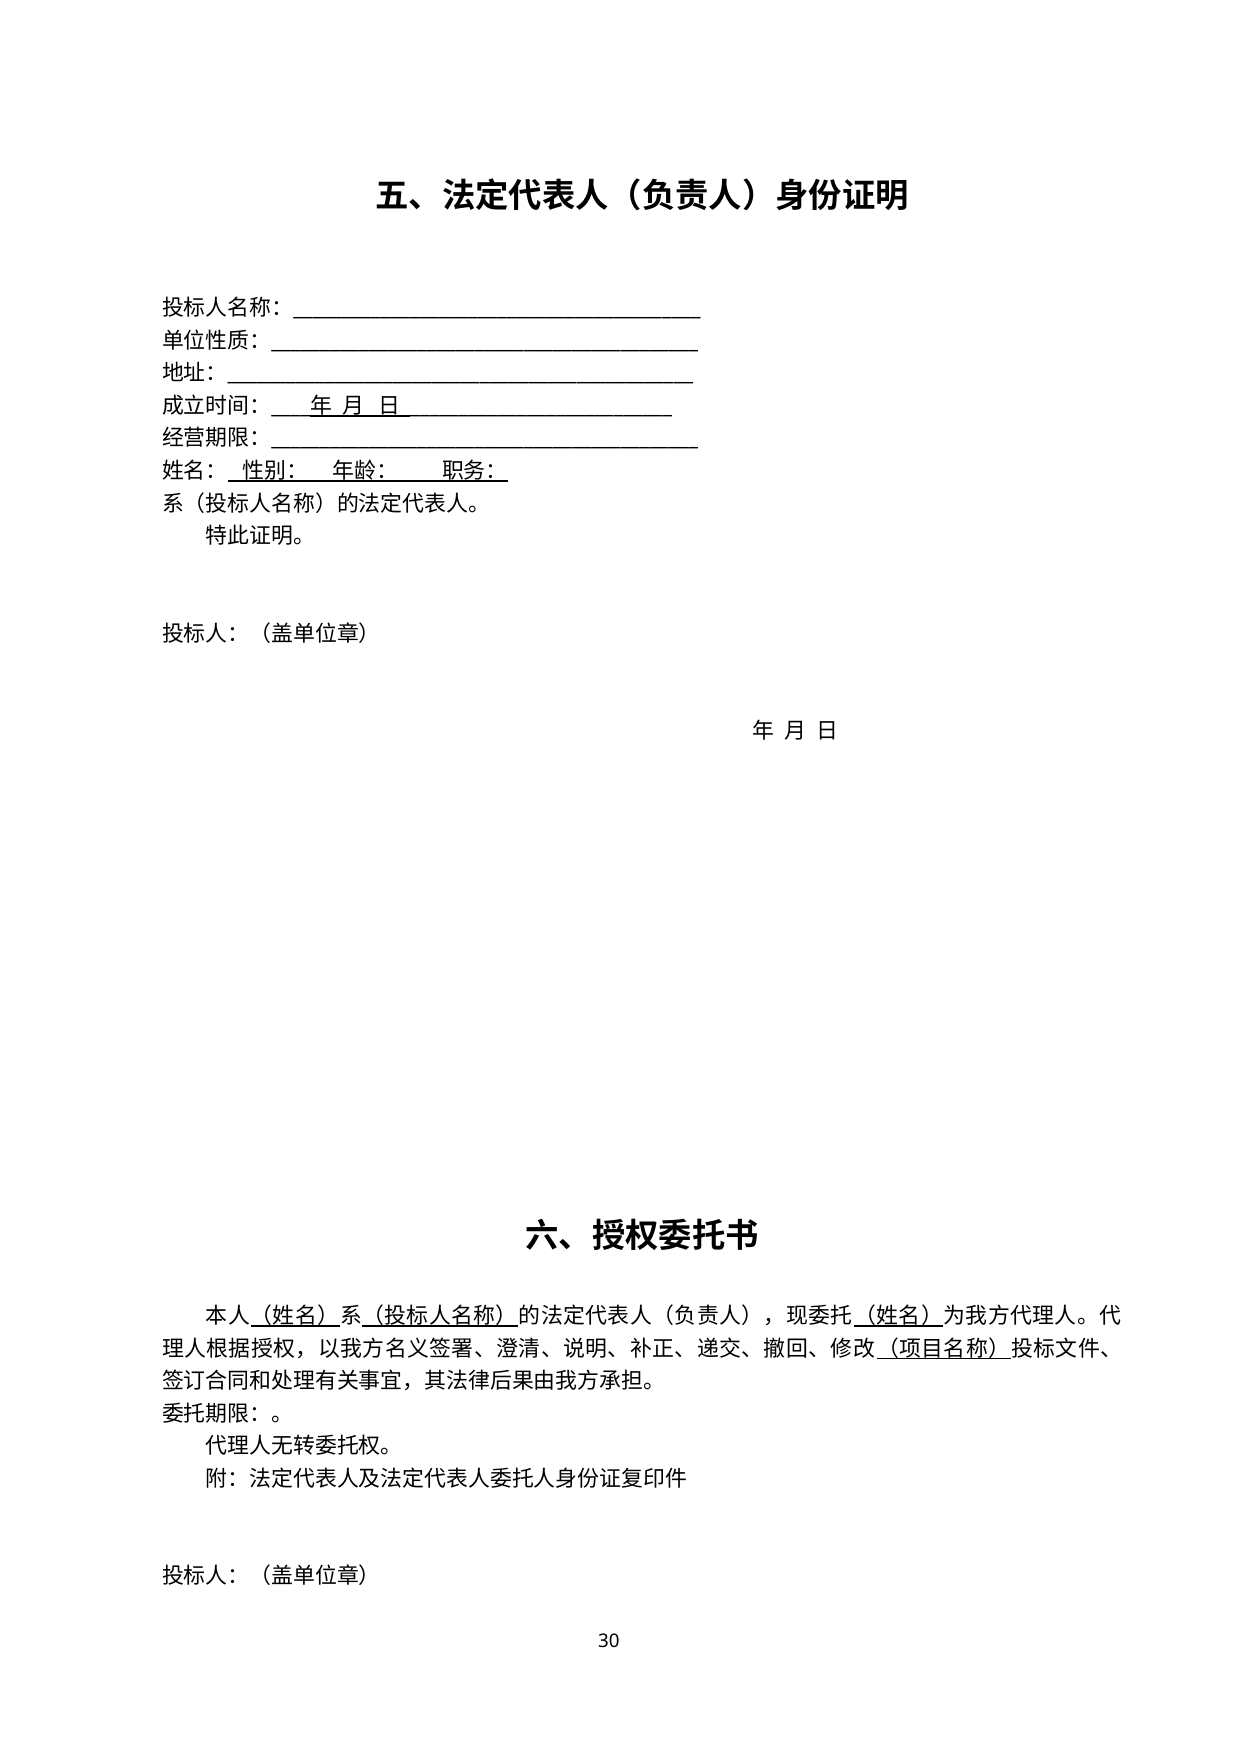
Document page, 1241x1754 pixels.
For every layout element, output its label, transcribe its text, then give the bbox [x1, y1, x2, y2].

text 地址：________________________________________________ [162, 355, 1122, 388]
text 本人（姓名）系（投标人名称）的法定代表人（负责人），现委托（姓名）为我方代理人。代理人根据授权，以我方名义签署、澄清、说明、补正、递交、撤回、修改（项目名称）投标文件、签订合同和处理有关事宜，其法律后果由我方承担。 [162, 1298, 1122, 1395]
text 附：法定代表人及法定代表人委托人身份证复印件 [162, 1460, 1122, 1493]
text 投标人名称：__________________________________________ [162, 290, 1122, 323]
text 投标人：（盖单位章） [162, 1558, 1122, 1590]
text 投标人：（盖单位章） [162, 615, 1122, 648]
text 经营期限：____________________________________________ [162, 420, 1122, 453]
text 系（投标人名称）的法定代表人。 [162, 485, 1122, 518]
text 姓名： 性别： 年龄： 职务： [162, 453, 1122, 485]
text 成立时间：____年 月 日 ___________________________ [162, 388, 1122, 420]
text 年 月 日 [162, 713, 1122, 745]
subtitle 六、授权委托书 [162, 1200, 1122, 1265]
text 特此证明。 [162, 518, 1122, 550]
text 单位性质：____________________________________________ [162, 323, 1122, 355]
text 代理人无转委托权。 [162, 1428, 1122, 1460]
subtitle 五、法定代表人（负责人）身份证明 [162, 160, 1122, 225]
text 委托期限：。 [162, 1395, 1122, 1428]
